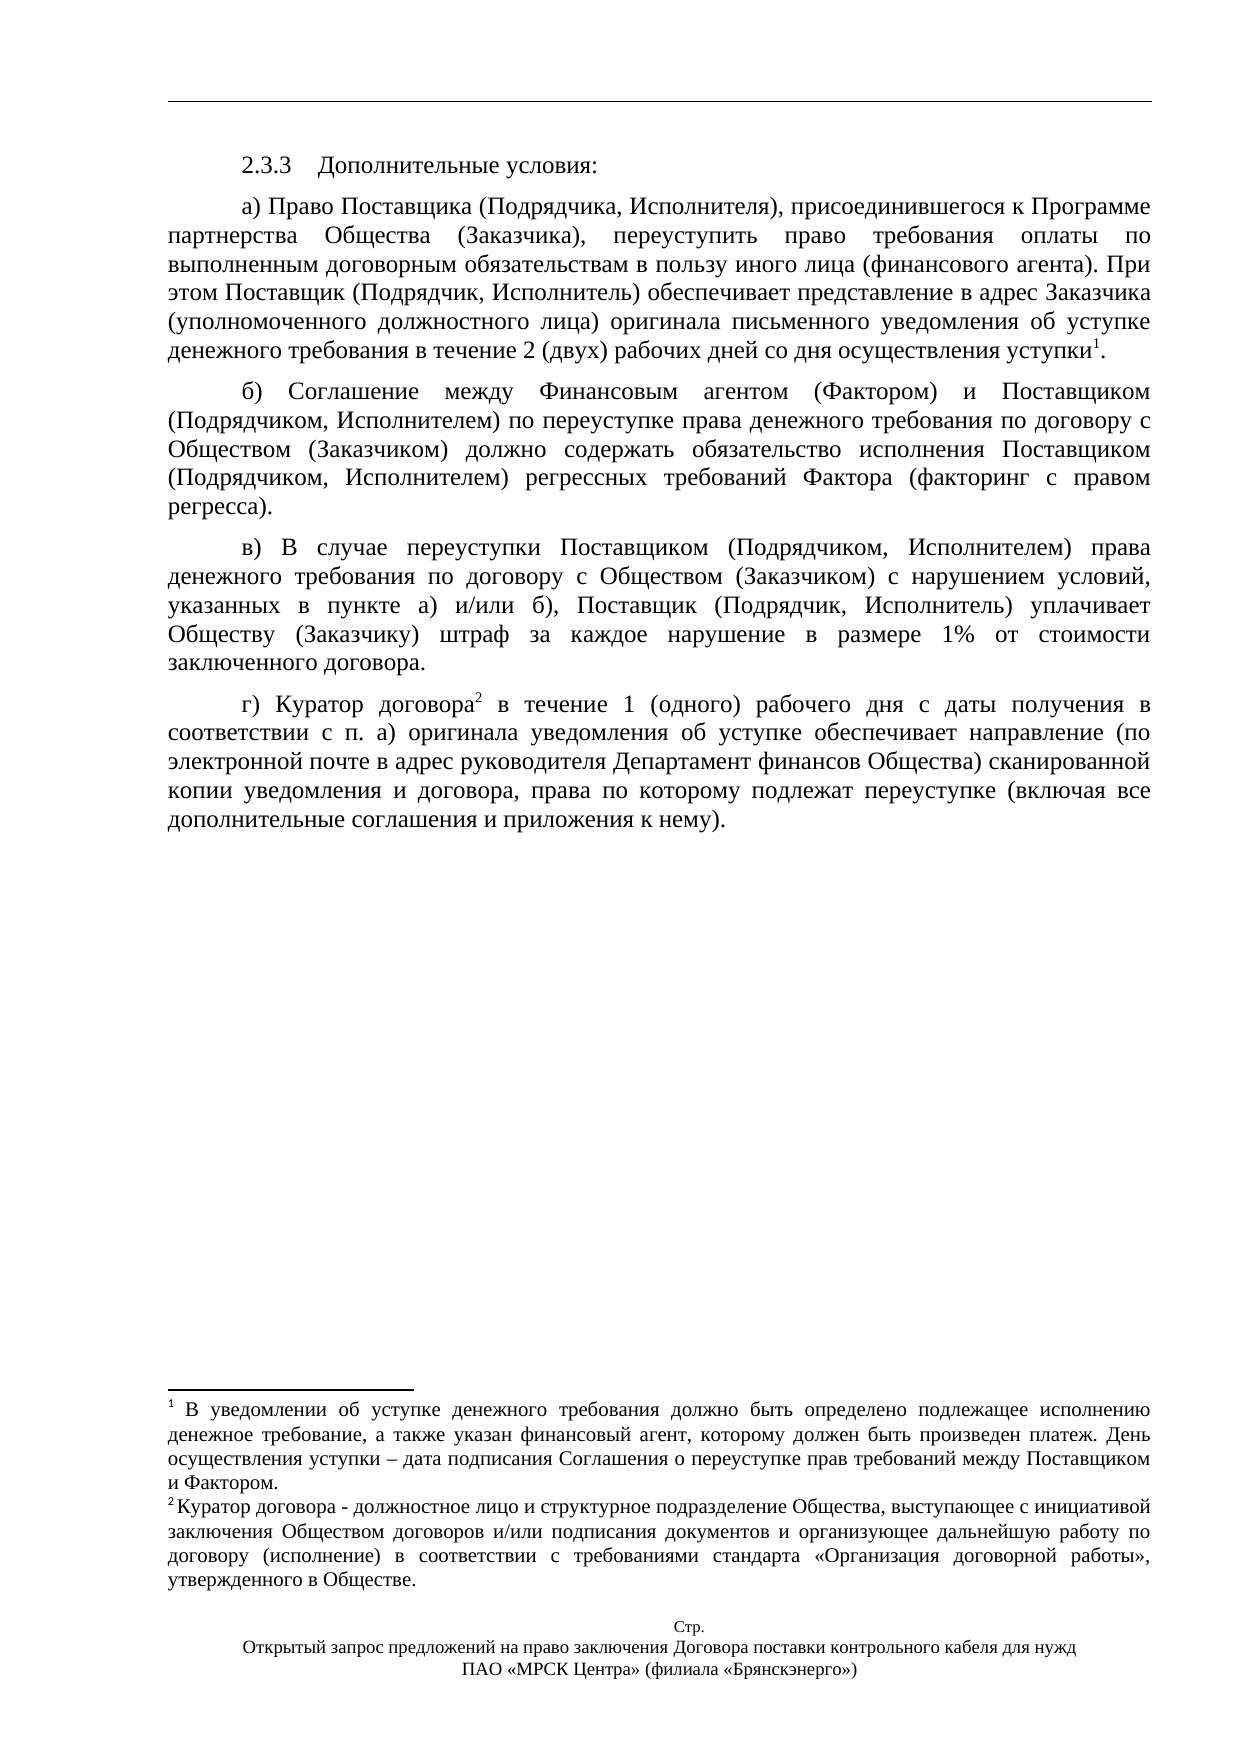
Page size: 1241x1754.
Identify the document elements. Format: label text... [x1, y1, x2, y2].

subtitle б) Соглашение между Финансовым агентом (Фактором) и Поставщиком (Подрядчиком, Исполнителем) по переуступке права денежного требования по договору с Обществом (Заказчиком) должно содержать обязательство исполнения Поставщиком (Подрядчиком, Исполнителем) регрессных требований Фактора (факторинг с правом регресса). [168, 376, 1152, 520]
subtitle г) Куратор договора в течение 1 (одного) рабочего дня с даты получения в соответствии с п. а) оригинала уведомления об уступке обеспечивает направление (по электронной почте в адрес руководителя Департамент финансов Общества) сканированной копии уведомления и договора, права по которому подлежат переуступке (включая все дополнительные соглашения и приложения к нему). [168, 689, 1152, 832]
subtitle а) Право Поставщика (Подрядчика, Исполнителя), присоединившегося к Программе партнерства Общества (Заказчика), переуступить право требования оплаты по выполненным договорным обязательствам в пользу иного лица (финансового агента). При этом Поставщик (Подрядчик, Исполнитель) обеспечивает представление в адрес Заказчика (уполномоченного должностного лица) оригинала письменного уведомления об уступке денежного требования в течение 2 (двух) рабочих дней со дня осуществления уступки. [168, 191, 1152, 364]
subtitle Дополнительные условия: [168, 150, 1152, 179]
subtitle в) В случае переуступки Поставщиком (Подрядчиком, Исполнителем) права денежного требования по договору с Обществом (Заказчиком) с нарушением условий, указанных в пункте а) и/или б), Поставщик (Подрядчик, Исполнитель) уплачивает Обществу (Заказчику) штраф за каждое нарушение в размере 1% от стоимости заключенного договора. [168, 532, 1152, 676]
